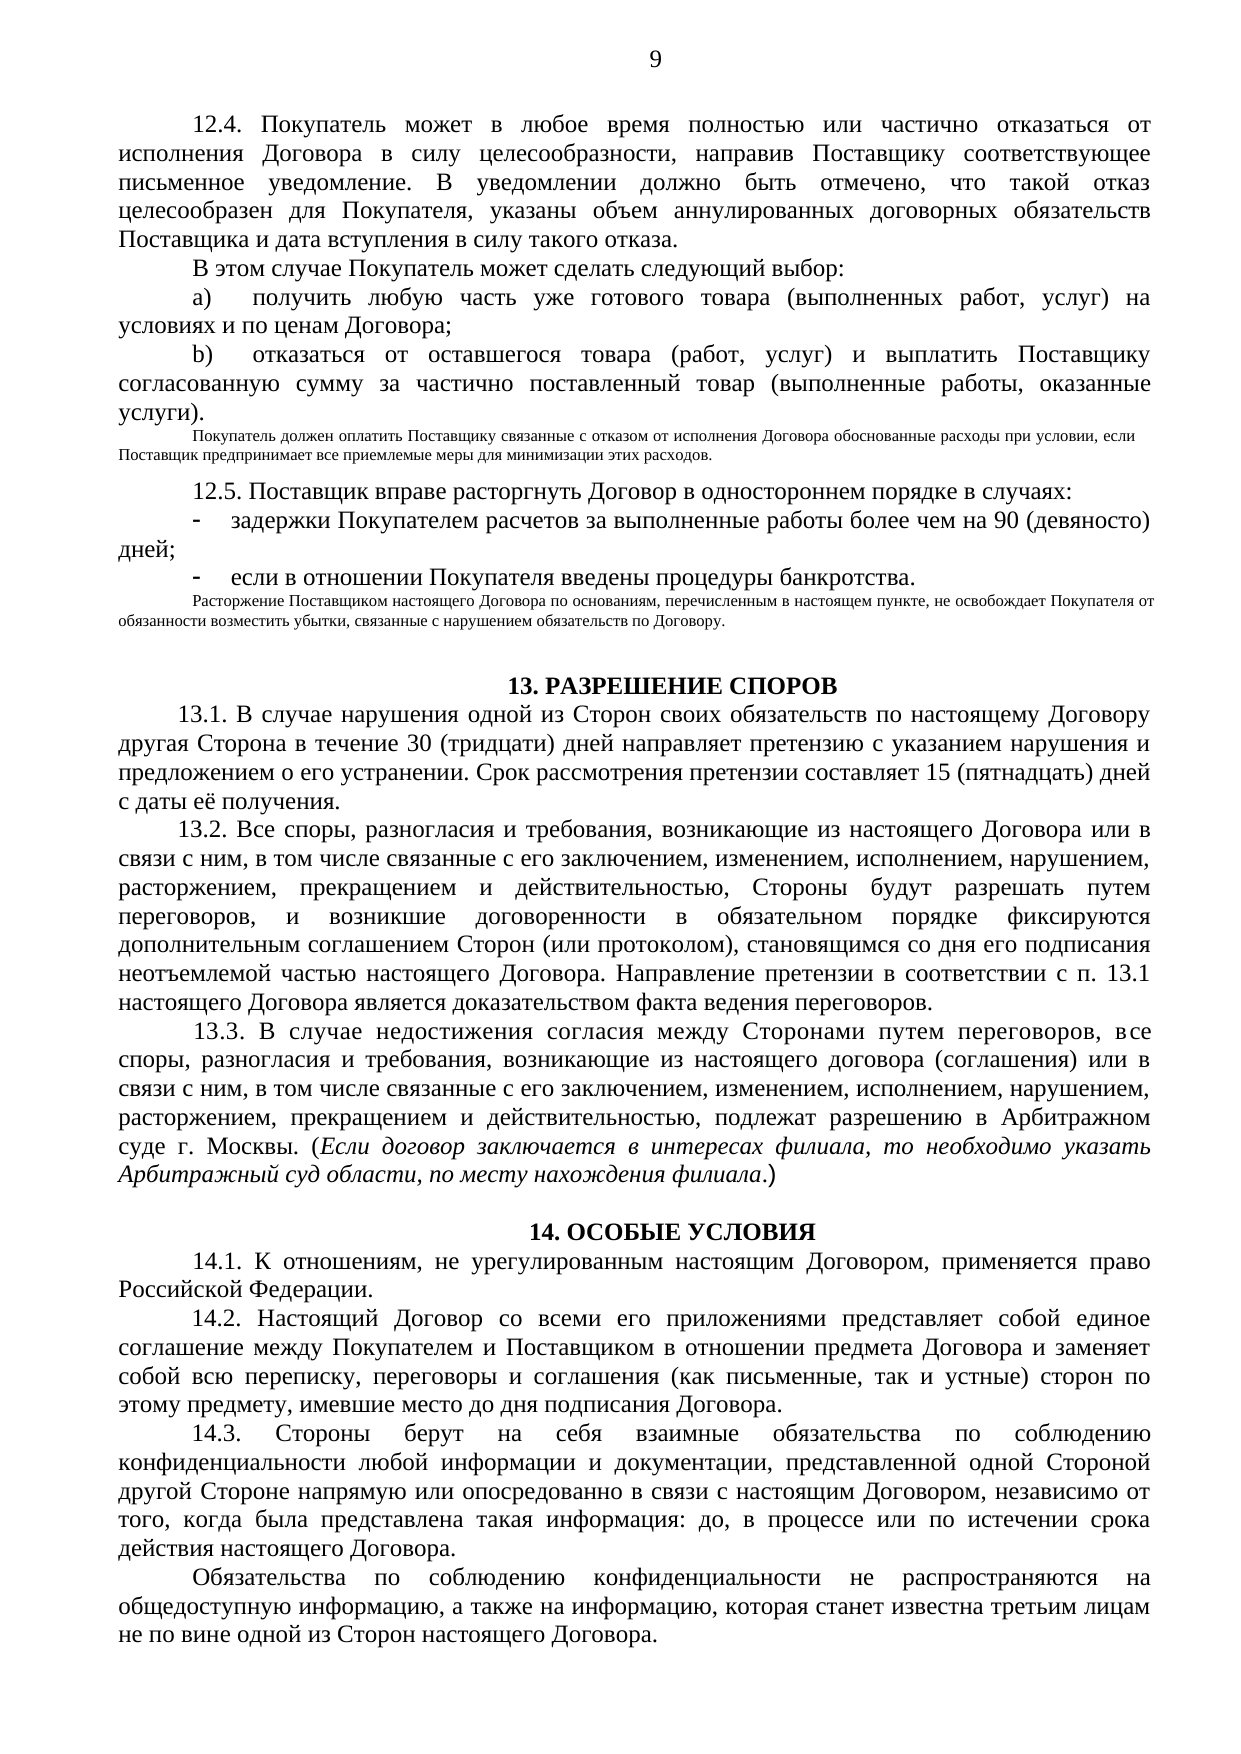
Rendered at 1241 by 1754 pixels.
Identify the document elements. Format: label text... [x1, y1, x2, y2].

text Обязательства по соблюдению конфиденциальности не распространяются на общедоступную информацию, а также на информацию, которая станет известна третьим лицам не по вине одной из Сторон настоящего Договора. [118, 1562, 1152, 1648]
text Расторжение Поставщиком настоящего Договора по основаниям, перечисленным в настоящем пункте, не освобождает Покупателя от обязанности возместить убытки, связанные с нарушением обязательств по Договору. [118, 591, 1156, 629]
text 12.4. Покупатель может в любое время полностью или частично отказаться от исполнения Договора в силу целесообразности, направив Поставщику соответствующее письменное уведомление. В уведомлении должно быть отмечено, что такой отказ целесообразен для Покупателя, указаны объем аннулированных договорных обязательств Поставщика и дата вступления в силу такого отказа. [118, 109, 1152, 253]
text 13.1. В случае нарушения одной из Сторон своих обязательств по настоящему Договору другая Сторона в течение 30 (тридцати) дней направляет претензию с указанием нарушения и предложением о его устранении. Срок рассмотрения претензии составляет 15 (пятнадцать) дней с даты её получения. [118, 699, 1152, 814]
text 14.3. Стороны берут на себя взаимные обязательства по соблюдению конфиденциальности любой информации и документации, представленной одной Стороной другой Стороне напрямую или опосредованно в связи с настоящим Договором, независимо от того, когда была представлена такая информация: до, в процессе или по истечении срока действия настоящего Договора. [118, 1418, 1152, 1562]
text 14.2. Настоящий Договор со всеми его приложениями представляет собой единое соглашение между Покупателем и Поставщиком в отношении предмета Договора и заменяет собой всю переписку, переговоры и соглашения (как письменные, так и устные) сторон по этому предмету, имевшие место до дня подписания Договора. [118, 1303, 1152, 1418]
text 12.5. Поставщик вправе расторгнуть Договор в одностороннем порядке в случаях: [118, 476, 1152, 505]
list ОСОБЫЕ УСЛОВИЯ [193, 1217, 1152, 1246]
text 14.1. К отношениям, не урегулированным настоящим Договором, применяется право Российской Федерации. [118, 1246, 1152, 1303]
text 13.2. Все споры, разногласия и требования, возникающие из настоящего Договора или в связи с ним, в том числе связанные с его заключением, изменением, исполнением, нарушением, расторжением, прекращением и действительностью, Стороны будут разрешать путем переговоров, и возникшие договоренности в обязательном порядке фиксируются дополнительным соглашением Сторон (или протоколом), становящимся со дня его подписания неотъемлемой частью настоящего Договора. Направление претензии в соответствии с п. 13.1 настоящего Договора является доказательством факта ведения переговоров. [118, 814, 1152, 1016]
text 13.3. В случае недостижения согласия между Сторонами путем переговоров, все споры, разногласия и требования, возникающие из настоящего договора (соглашения) или в связи с ним, в том числе связанные с его заключением, изменением, исполнением, нарушением, расторжением, прекращением и действительностью, подлежат разрешению в Арбитражном суде г. Москвы. (Если договор заключается в интересах филиала, то необходимо указать Арбитражный суд области, по месту нахождения филиала.) [118, 1016, 1152, 1188]
list задержки Покупателем расчетов за выполненные работы более чем на 90 (девяносто) дней; [118, 505, 1152, 562]
list РАЗРЕШЕНИЕ СПОРОВ [193, 671, 1152, 699]
list отказаться от оставшегося товара (работ, услуг) и выплатить Поставщику согласованную сумму за частично поставленный товар (выполненные работы, оказанные услуги). [118, 339, 1152, 425]
list получить любую часть уже готового товара (выполненных работ, услуг) на условиях и по ценам Договора; [118, 282, 1152, 339]
text В этом случае Покупатель может сделать следующий выбор: [118, 253, 1152, 282]
text Покупатель должен оплатить Поставщику связанные с отказом от исполнения Договора обоснованные расходы при условии, если Поставщик предпринимает все приемлемые меры для минимизации этих расходов. [118, 425, 1137, 464]
list если в отношении Покупателя введены процедуры банкротства. [118, 562, 1152, 591]
